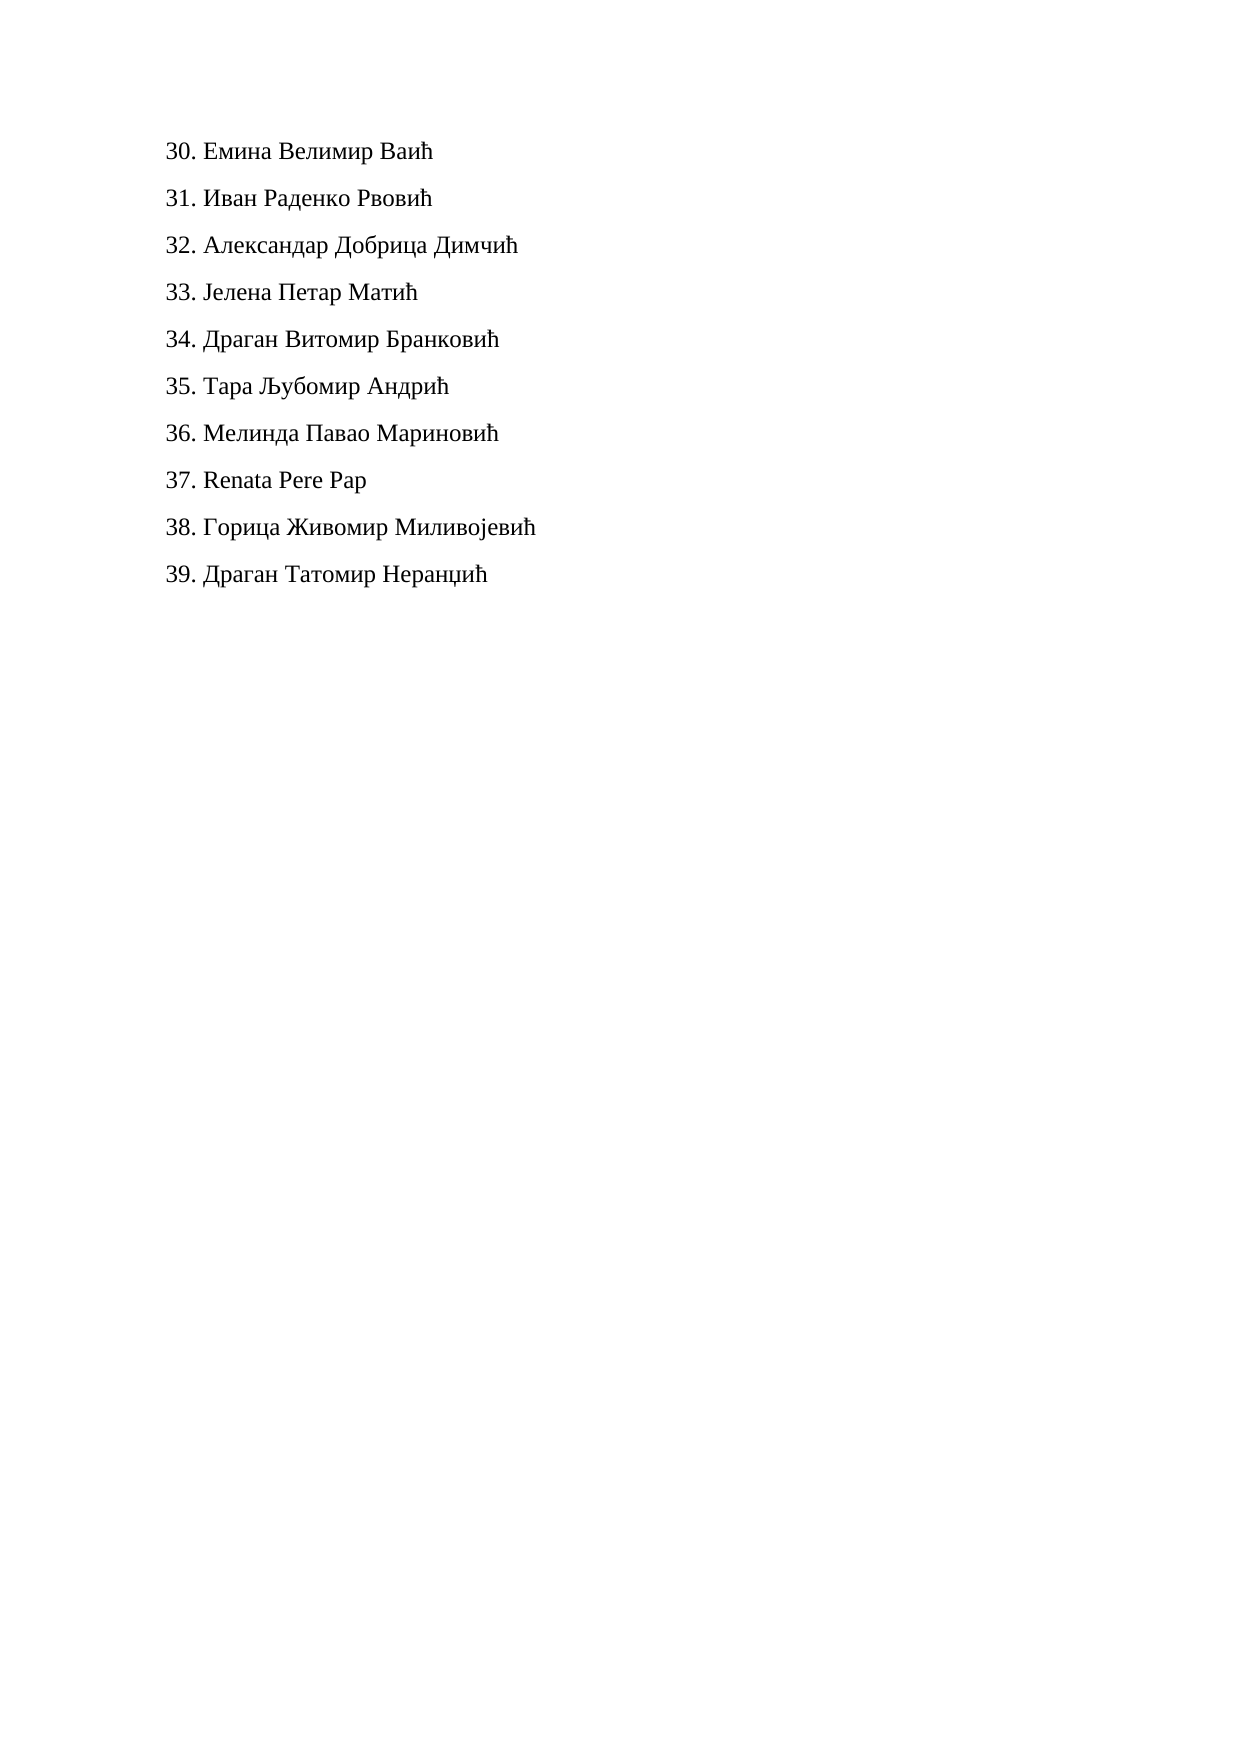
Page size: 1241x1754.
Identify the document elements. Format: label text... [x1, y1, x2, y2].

text 33. Јелена Петар Матић [165, 277, 1092, 306]
text 37. Renata Pere Pap [165, 465, 1092, 494]
text 38. Горица Живомир Миливојевић [165, 512, 1092, 541]
text 34. Драган Витомир Бранковић [165, 324, 1092, 353]
text 39. Драган Татомир Неранџић [165, 559, 1092, 588]
text 35. Тара Љубомир Андрић [165, 371, 1092, 400]
text 31. Иван Раденко Рвовић [165, 183, 1092, 212]
text 32. Александар Добрица Димчић [165, 230, 1092, 259]
text 30. Емина Велимир Ваић [165, 136, 1092, 164]
text 36. Мелинда Павао Мариновић [165, 418, 1092, 447]
